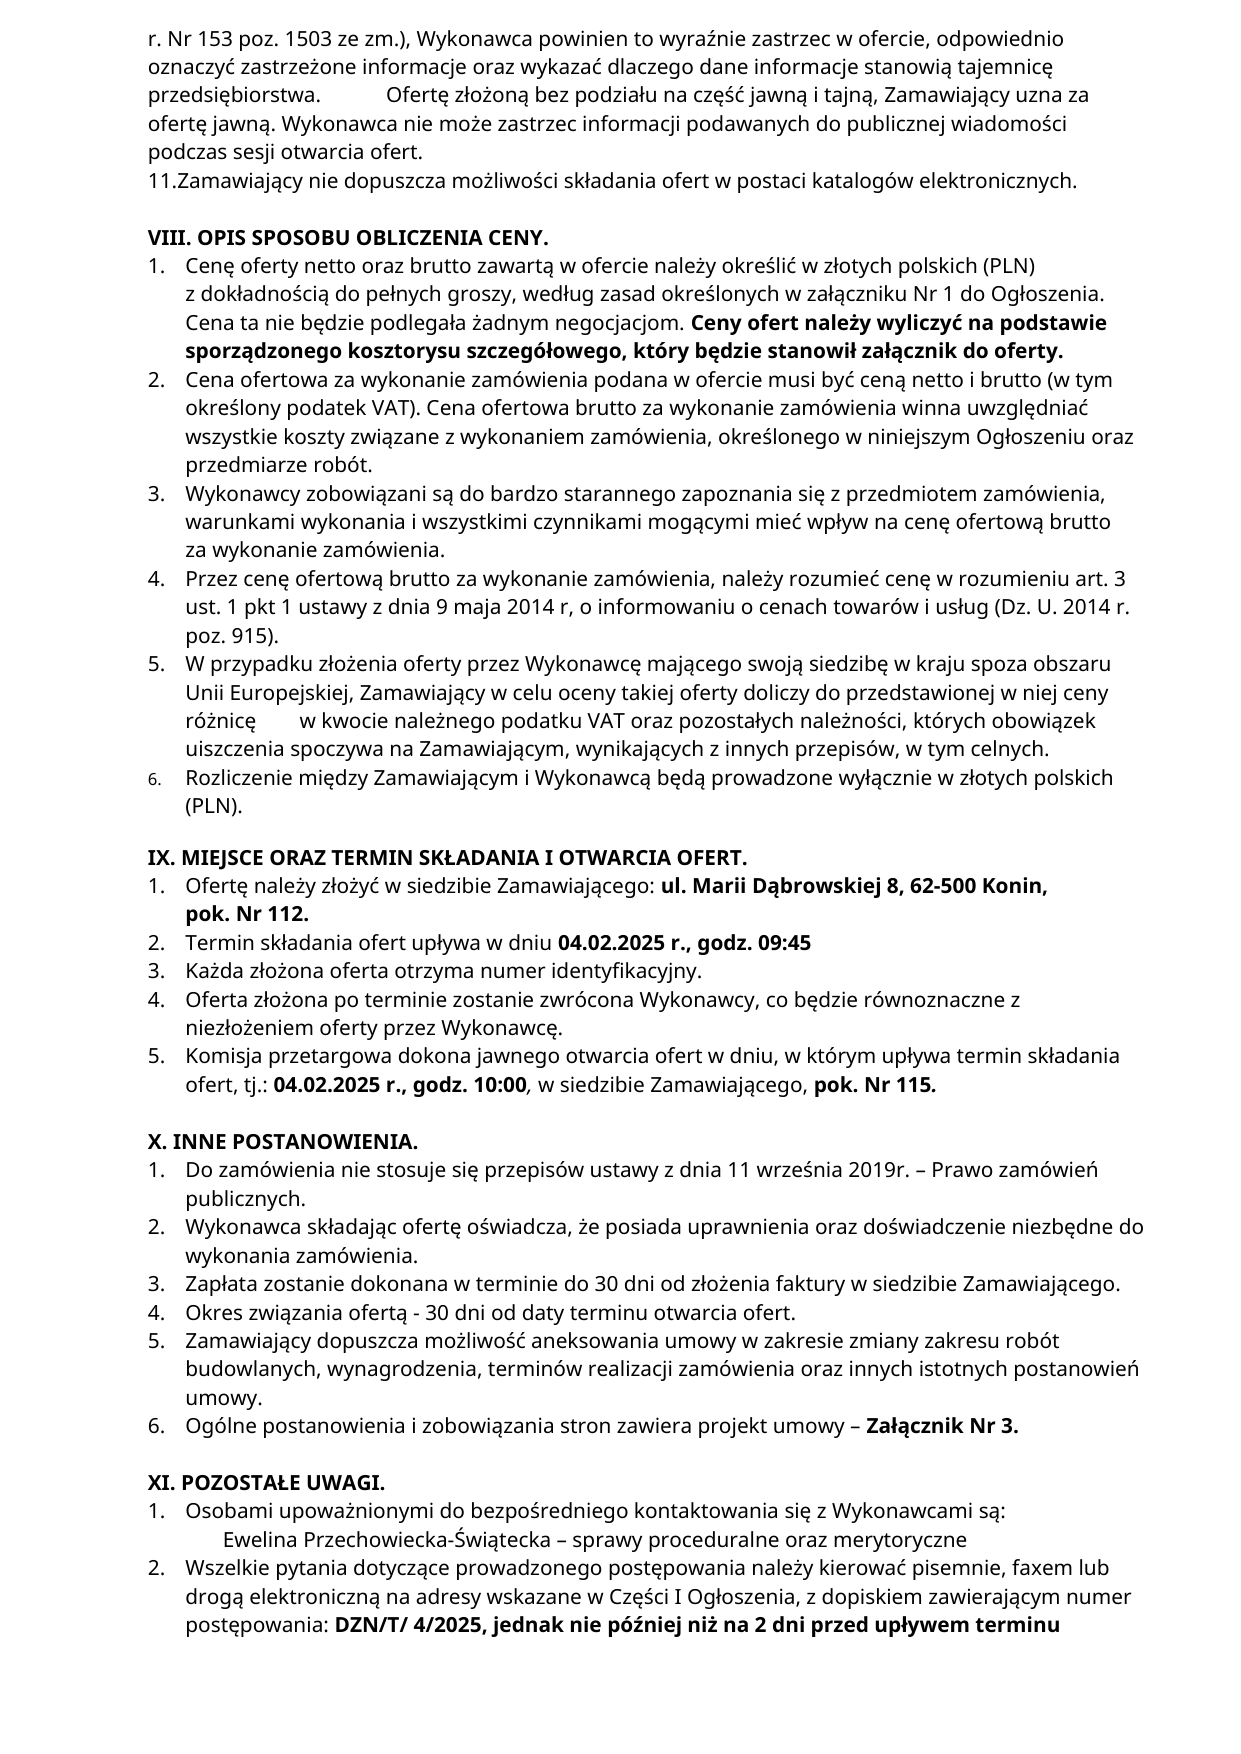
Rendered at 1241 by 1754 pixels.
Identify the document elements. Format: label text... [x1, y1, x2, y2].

list Oferta złożona po terminie zostanie zwrócona Wykonawcy, co będzie równoznaczne z niezłożeniem oferty przez Wykonawcę. [148, 985, 1152, 1042]
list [148, 1553, 1152, 1639]
text VIII. OPIS SPOSOBU OBLICZENIA CENY. [148, 223, 1152, 251]
text XI. POZOSTAŁE UWAGI. [148, 1468, 1152, 1497]
list Cenę oferty netto oraz brutto zawartą w ofercie należy określić w złotych polskich (PLN) z dokładnością do pełnych groszy, według zasad określonych w załączniku Nr 1 do Ogłoszenia. [148, 251, 1152, 308]
text 11.Zamawiający nie dopuszcza możliwości składania ofert w postaci katalogów elektronicznych. [148, 166, 1152, 194]
list W przypadku złożenia oferty przez Wykonawcę mającego swoją siedzibę w kraju spoza obszaru Unii Europejskiej, Zamawiający w celu oceny takiej oferty doliczy do przedstawionej w niej ceny różnicę w kwocie należnego podatku VAT oraz pozostałych należności, których obowiązek uiszczenia spoczywa na Zamawiającym, wynikających z innych przepisów, w tym celnych. [148, 649, 1152, 763]
list Termin składania ofert upływa w dniu 04.02.2025 r., godz. 09:45 [148, 928, 1152, 956]
list Przez cenę ofertową brutto za wykonanie zamówienia, należy rozumieć cenę w rozumieniu art. 3 ust. 1 pkt 1 ustawy z dnia 9 maja 2014 r, o informowaniu o cenach towarów i usług (Dz. U. 2014 r. poz. 915). [148, 564, 1152, 649]
list Do zamówienia nie stosuje się przepisów ustawy z dnia 11 września 2019r. – Prawo zamówień publicznych. [148, 1155, 1152, 1212]
list Komisja przetargowa dokona jawnego otwarcia ofert w dniu, w którym upływa termin składania ofert, tj.: 04.02.2025 r., godz. 10:00, w siedzibie Zamawiającego, pok. Nr 115. [148, 1042, 1152, 1098]
list Zapłata zostanie dokonana w terminie do 30 dni od złożenia faktury w siedzibie Zamawiającego. [148, 1269, 1152, 1298]
list Każda złożona oferta otrzyma numer identyfikacyjny. [148, 956, 1152, 985]
list Cena ofertowa za wykonanie zamówienia podana w ofercie musi być ceną netto i brutto (w tym określony podatek VAT). Cena ofertowa brutto za wykonanie zamówienia winna uwzględniać wszystkie koszty związane z wykonaniem zamówienia, określonego w niniejszym Ogłoszeniu oraz przedmiarze robót. [148, 365, 1152, 479]
text IX. MIEJSCE ORAZ TERMIN SKŁADANIA I OTWARCIA OFERT. [148, 843, 1152, 871]
list Wykonawcy zobowiązani są do bardzo starannego zapoznania się z przedmiotem zamówienia, warunkami wykonania i wszystkimi czynnikami mogącymi mieć wpływ na cenę ofertową brutto za wykonanie zamówienia. [148, 479, 1152, 564]
list Osobami upoważnionymi do bezpośredniego kontaktowania się z Wykonawcami są: [148, 1497, 1152, 1525]
list Ofertę należy złożyć w siedzibie Zamawiającego: ul. Marii Dąbrowskiej 8, 62-500 Konin, pok. Nr 112. [148, 871, 1152, 928]
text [148, 24, 1152, 166]
text Ewelina Przechowiecka-Świątecka – sprawy proceduralne oraz merytoryczne [223, 1525, 1152, 1553]
text Cena ta nie będzie podlegała żadnym negocjacjom. Ceny ofert należy wyliczyć na podstawie sporządzonego kosztorysu szczegółowego, który będzie stanowił załącznik do oferty. [185, 308, 1152, 365]
list Okres związania ofertą - 30 dni od daty terminu otwarcia ofert. [148, 1298, 1152, 1326]
list Wykonawca składając ofertę oświadcza, że posiada uprawnienia oraz doświadczenie niezbędne do wykonania zamówienia. [148, 1212, 1152, 1269]
list Ogólne postanowienia i zobowiązania stron zawiera projekt umowy – Załącznik Nr 3. [148, 1411, 1152, 1440]
list Zamawiający dopuszcza możliwość aneksowania umowy w zakresie zmiany zakresu robót budowlanych, wynagrodzenia, terminów realizacji zamówienia oraz innych istotnych postanowień umowy. [148, 1326, 1152, 1411]
text X. INNE POSTANOWIENIA. [148, 1127, 1152, 1155]
list Rozliczenie między Zamawiającym i Wykonawcą będą prowadzone wyłącznie w złotych polskich (PLN). [148, 763, 1152, 820]
